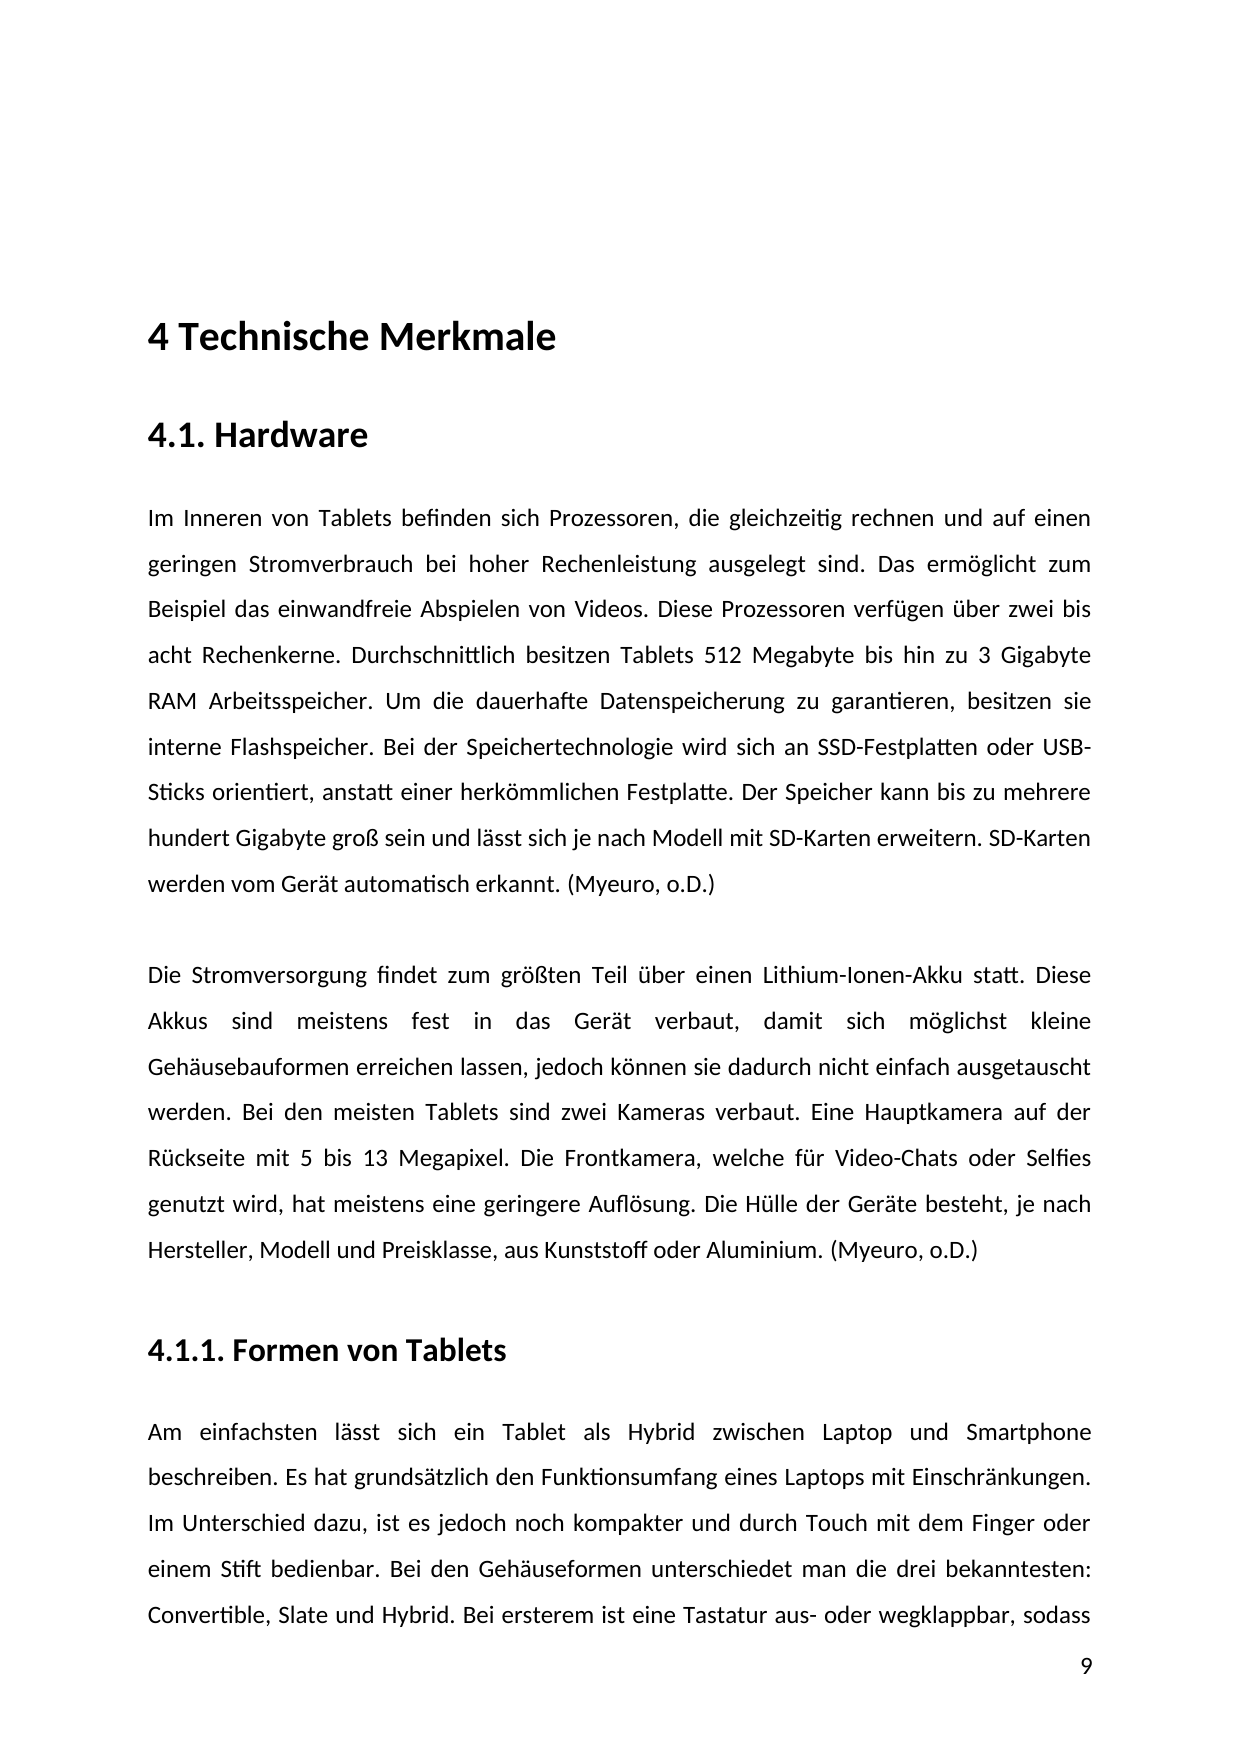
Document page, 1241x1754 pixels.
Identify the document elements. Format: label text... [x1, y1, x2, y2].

subtitle 4 Technische Merkmale [148, 310, 1093, 361]
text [148, 1416, 1093, 1629]
text Im Inneren von Tablets befinden sich Prozessoren, die gleichzeitig rechnen und auf einen geringen Stromverbrauch bei hoher Rechenleistung ausgelegt sind. Das ermöglicht zum Beispiel das einwandfreie Abspielen von Videos. Diese Prozessoren verfügen über zwei bis acht Rechenkerne. Durchschnittlich besitzen Tablets 512 Megabyte bis hin zu 3 Gigabyte RAM Arbeitsspeicher. Um die dauerhafte Datenspeicherung zu garantieren, besitzen sie interne Flashspeicher. Bei der Speichertechnologie wird sich an SSD-Festplatten oder USB-Sticks orientiert, anstatt einer herkömmlichen Festplatte. Der Speicher kann bis zu mehrere hundert Gigabyte groß sein und lässt sich je nach Modell mit SD-Karten erweitern. SD-Karten werden vom Gerät automatisch erkannt. [148, 502, 1093, 898]
text Die Stromversorgung findet zum größten Teil über einen Lithium-Ionen-Akku statt. Diese Akkus sind meistens fest in das Gerät verbaut, damit sich möglichst kleine Gehäusebauformen erreichen lassen, jedoch können sie dadurch nicht einfach ausgetauscht werden. Bei den meisten Tablets sind zwei Kameras verbaut. Eine Hauptkamera auf der Rückseite mit 5 bis 13 Megapixel. Die Frontkamera, welche für Video-Chats oder Selfies genutzt wird, hat meistens eine geringere Auflösung. Die Hülle der Geräte besteht, je nach Hersteller, Modell und Preisklasse, aus Kunststoff oder Aluminium. [148, 959, 1093, 1264]
subtitle 4.1.1. Formen von Tablets [148, 1329, 1093, 1370]
subtitle 4.1. Hardware [148, 411, 1093, 456]
